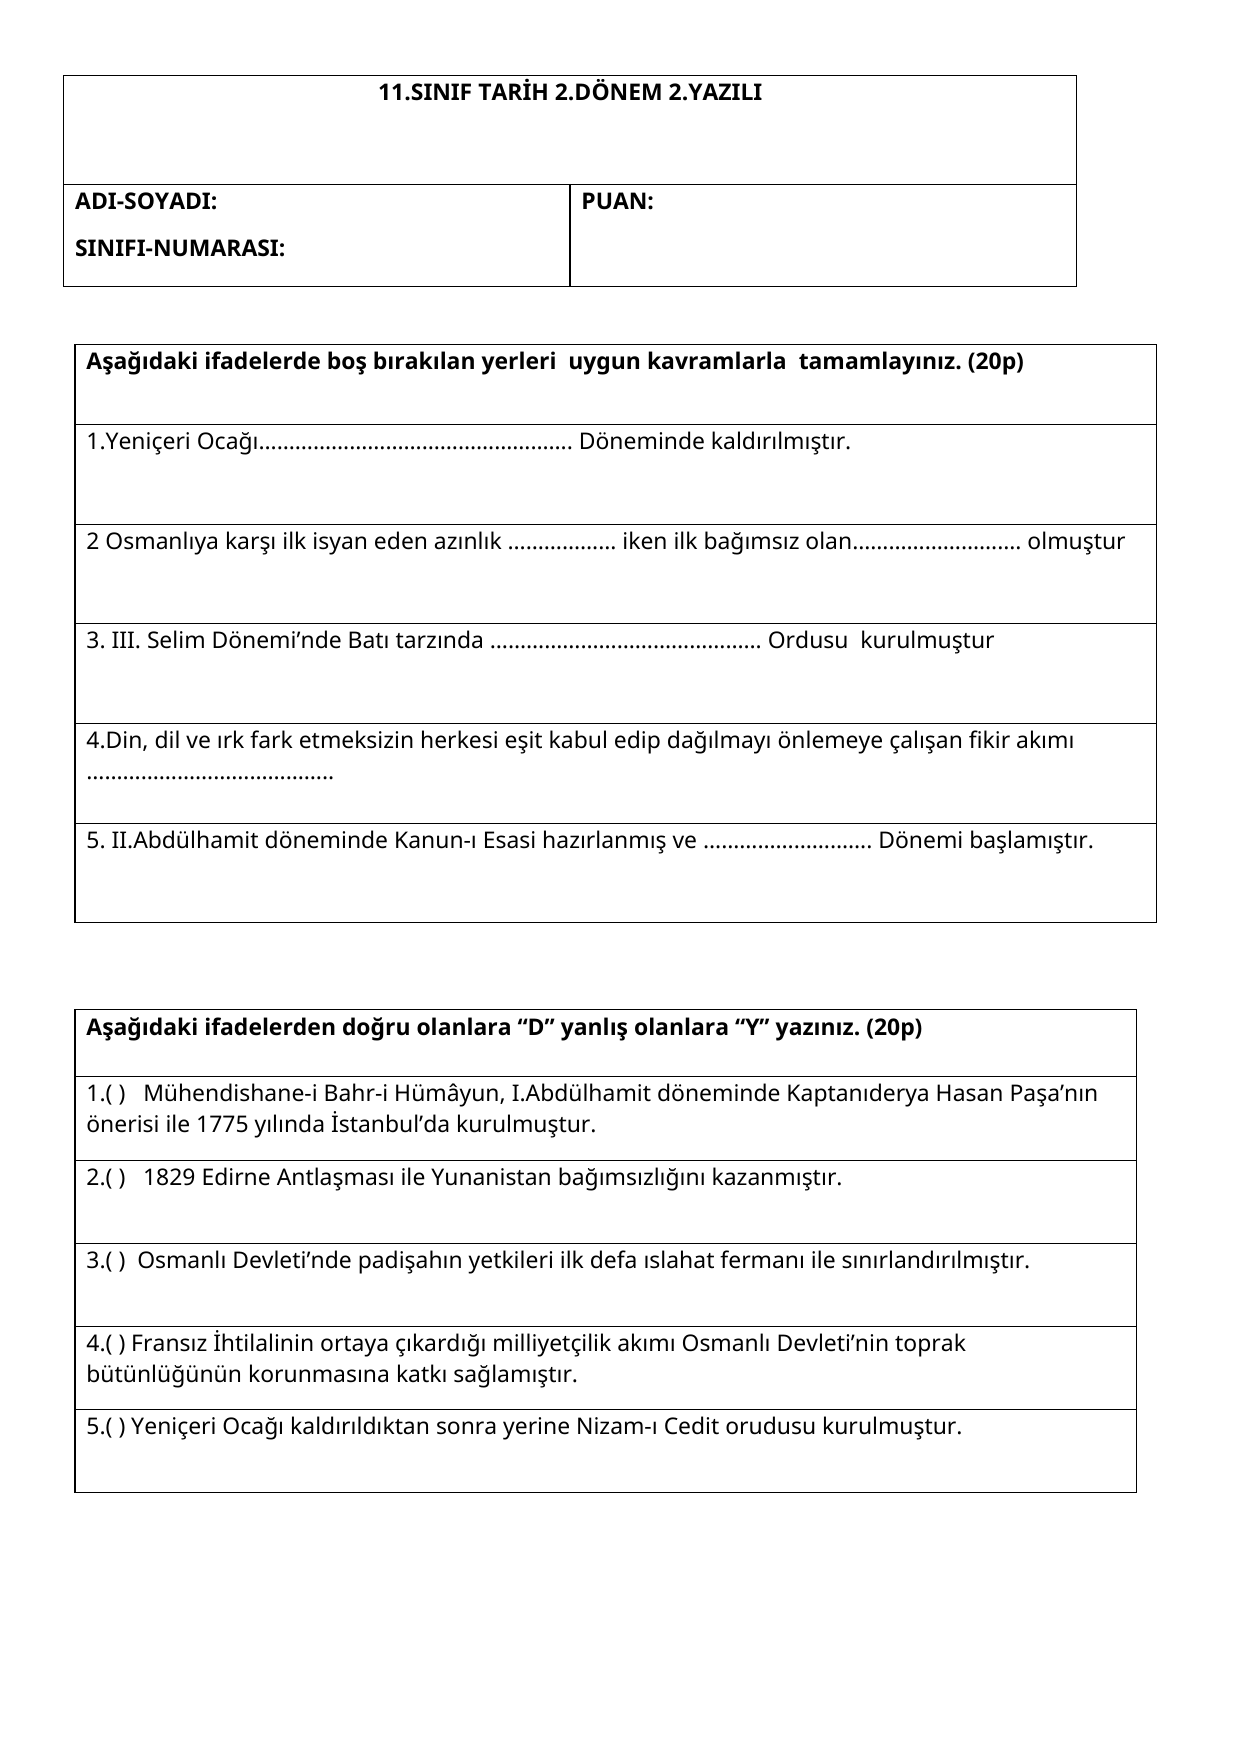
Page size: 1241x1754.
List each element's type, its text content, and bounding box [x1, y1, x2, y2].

table_cell 1.Yeniçeri Ocağı……………………………………………. Döneminde kaldırılmıştır. [76, 425, 1156, 524]
table_header 11.SINIF TARİH 2.DÖNEM 2.YAZILI [64, 76, 1076, 184]
table_cell PUAN: [571, 185, 1076, 286]
table_cell ADI-SOYADI: SINIFI-NUMARASI: [64, 185, 569, 286]
table_cell 3.( ) Osmanlı Devleti’nde padişahın yetkileri ilk defa ıslahat fermanı ile sınırlandırılmıştır. [76, 1244, 1136, 1326]
table_cell 2.( ) 1829 Edirne Antlaşması ile Yunanistan bağımsızlığını kazanmıştır. [76, 1161, 1136, 1243]
table_cell 4.Din, dil ve ırk fark etmeksizin herkesi eşit kabul edip dağılmayı önlemeye çalışan fikir akımı ………………………………….. [76, 724, 1156, 822]
table_cell 1.( ) Mühendishane-i Bahr-i Hümâyun, I.Abdülhamit döneminde Kaptanıderya Hasan Paşa’nın önerisi ile 1775 yılında İstanbul’da kurulmuştur. [76, 1077, 1136, 1159]
table_cell 5.( ) Yeniçeri Ocağı kaldırıldıktan sonra yerine Nizam-ı Cedit orudusu kurulmuştur. [76, 1410, 1136, 1492]
table_cell 4.( ) Fransız İhtilalinin ortaya çıkardığı milliyetçilik akımı Osmanlı Devleti’nin toprak bütünlüğünün korunmasına katkı sağlamıştır. [76, 1327, 1136, 1409]
table_cell 2 Osmanlıya karşı ilk isyan eden azınlık ……………… iken ilk bağımsız olan………………………. olmuştur [76, 525, 1156, 623]
table_header Aşağıdaki ifadelerde boş bırakılan yerleri uygun kavramlarla tamamlayınız. (20p) [76, 345, 1156, 424]
table_cell 3. III. Selim Dönemi’nde Batı tarzında ……………………………………… Ordusu kurulmuştur [76, 624, 1156, 723]
table_cell 5. II.Abdülhamit döneminde Kanun-ı Esasi hazırlanmış ve ………………………. Dönemi başlamıştır. [76, 824, 1156, 922]
table_header Aşağıdaki ifadelerden doğru olanlara “D” yanlış olanlara “Y” yazınız. (20p) [76, 1010, 1136, 1076]
